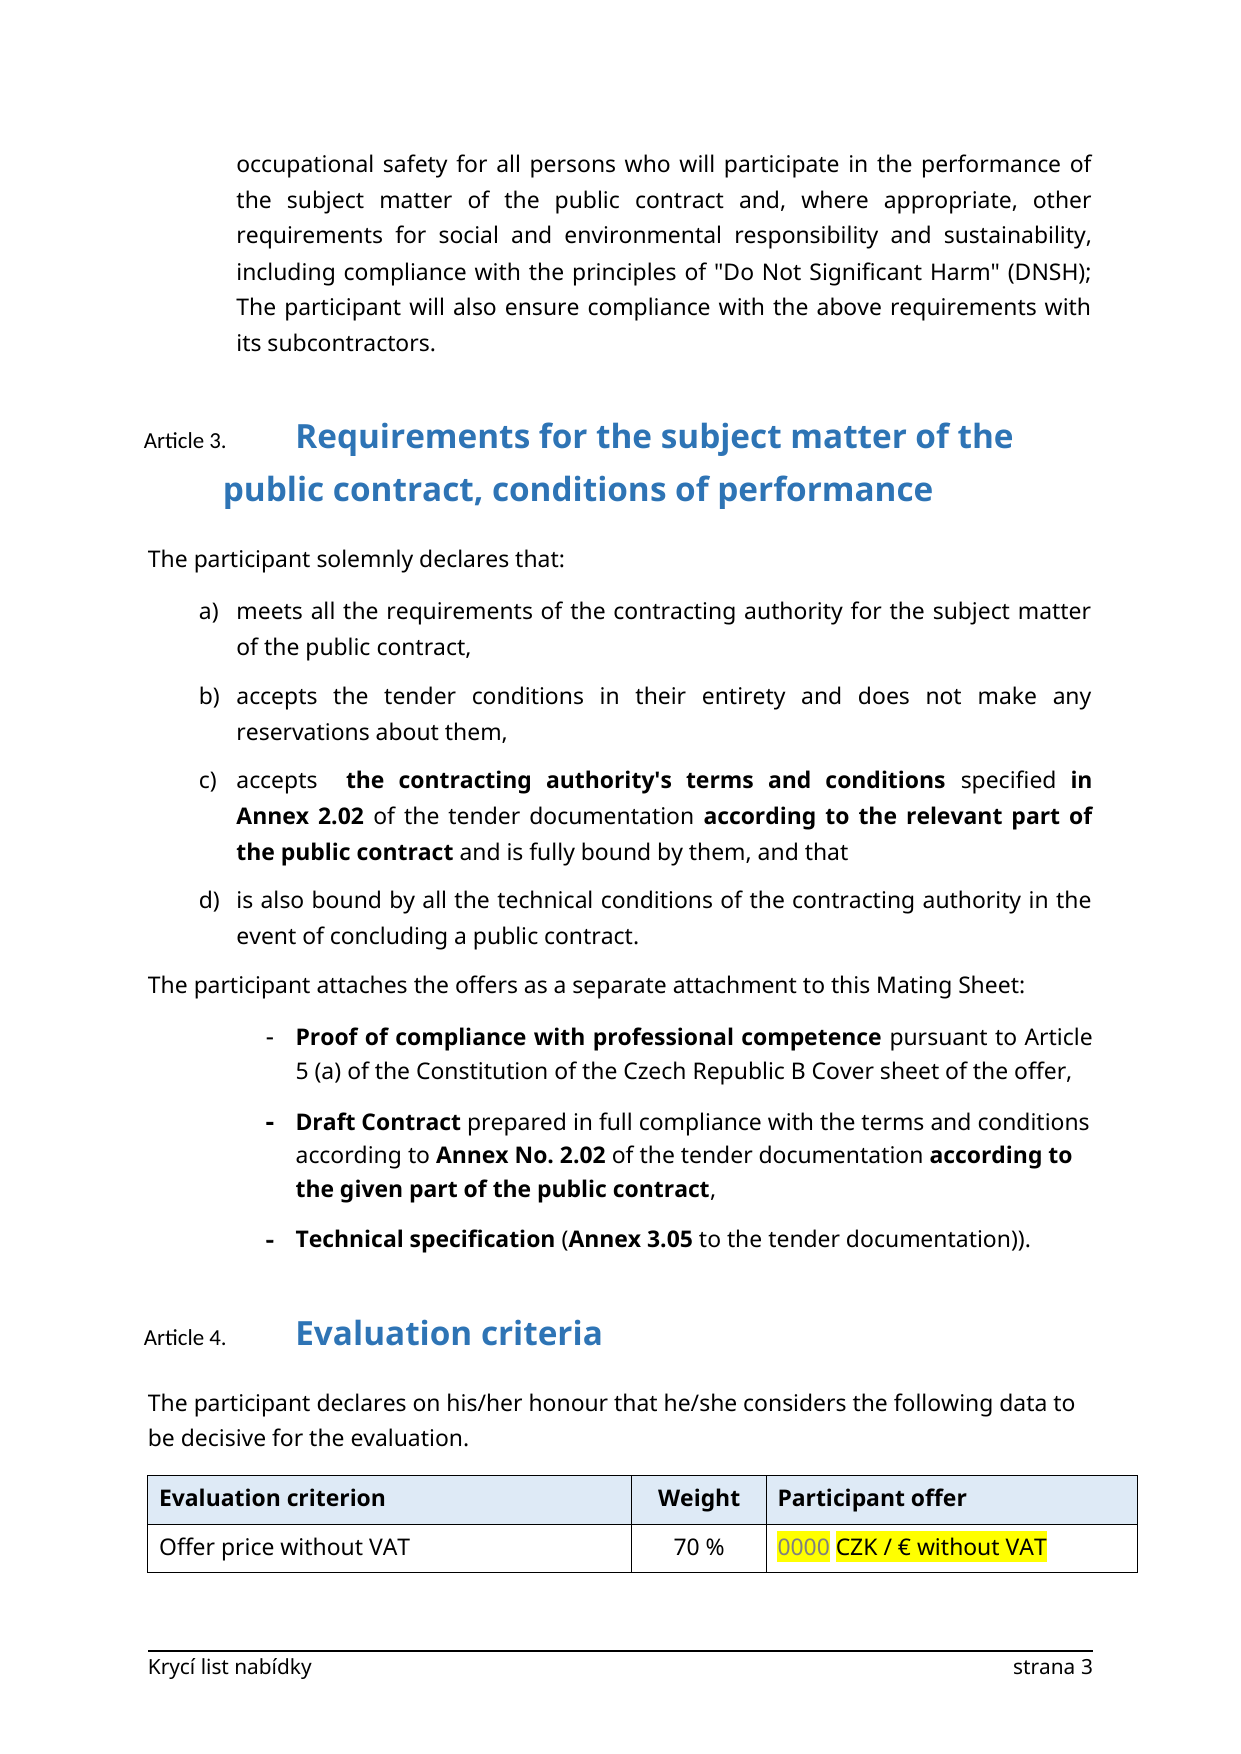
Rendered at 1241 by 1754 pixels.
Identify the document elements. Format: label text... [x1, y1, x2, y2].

table_header Weight [632, 1476, 766, 1524]
subtitle Requirements for the subject matter of the public contract, conditions of performance [185, 413, 1093, 511]
table_cell 70 % [632, 1525, 766, 1572]
table_header Participant offer [767, 1476, 1137, 1524]
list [199, 148, 1093, 358]
text The participant attaches the offers as a separate attachment to this Mating Sheet: [148, 969, 1093, 1000]
text The participant declares on his/her honour that he/she considers the following data to be decisive for the evaluation. [148, 1386, 1093, 1454]
subtitle Evaluation criteria [185, 1309, 1093, 1355]
list Technical specification (Annex 3.05 to the tender documentation)). [266, 1223, 1093, 1254]
table_cell [767, 1525, 1137, 1572]
list Proof of compliance with professional competence pursuant to Article 5 (a) of the Constitution of the Czech Republic B Cover sheet of the offer, [266, 1021, 1093, 1086]
list accepts the tender conditions in their entirety and does not make any reservations about them, [199, 679, 1093, 747]
text The participant solemnly declares that: [148, 543, 1093, 574]
list accepts the contracting authority's terms and conditions specified in Annex 2.02 of the tender documentation according to the relevant part of the public contract and is fully bound by them, and that [199, 764, 1093, 867]
table_cell Offer price without VAT [148, 1525, 631, 1572]
list Draft Contract prepared in full compliance with the terms and conditions according to Annex No. 2.02 of the tender documentation according to the given part of the public contract, [266, 1105, 1093, 1204]
table_header Evaluation criterion [148, 1476, 631, 1524]
list is also bound by all the technical conditions of the contracting authority in the event of concluding a public contract. [199, 884, 1093, 951]
list meets all the requirements of the contracting authority for the subject matter of the public contract, [199, 595, 1093, 662]
